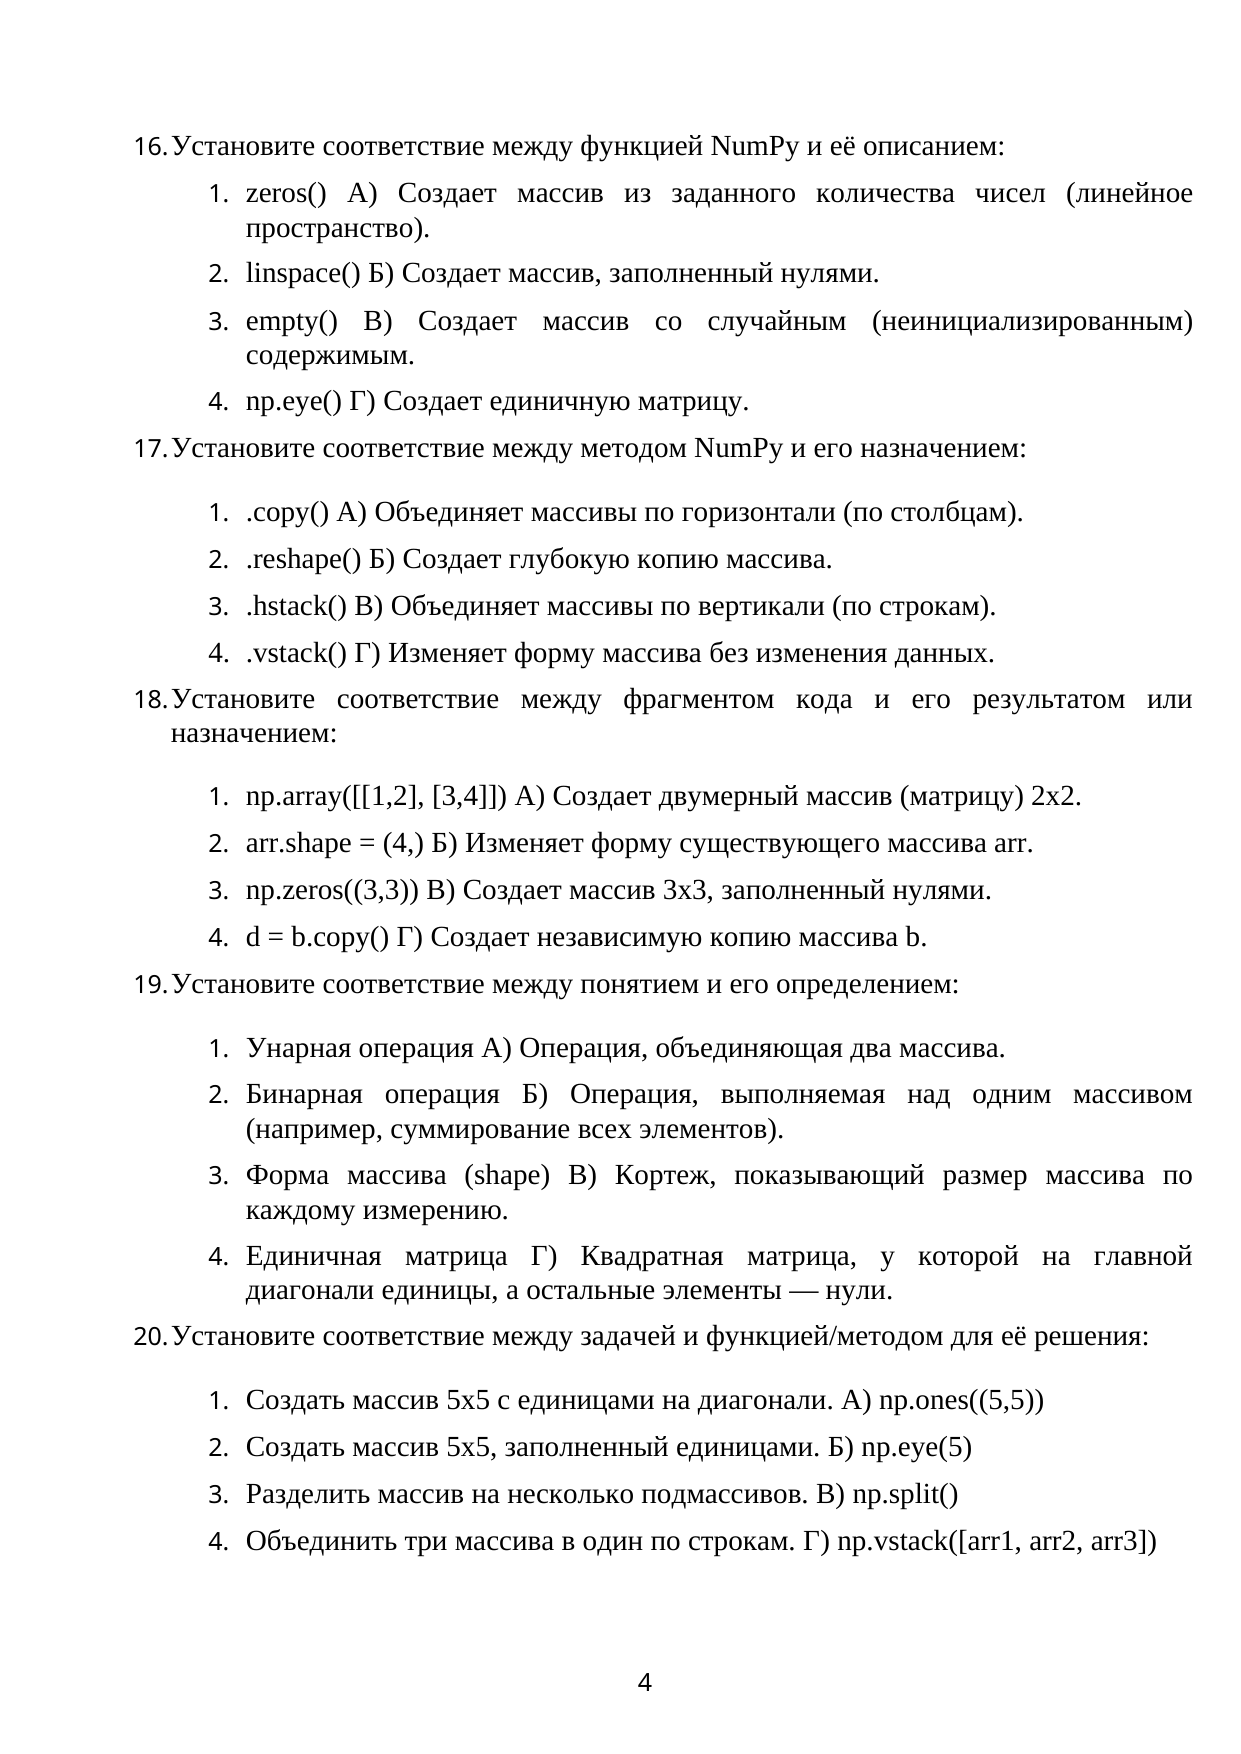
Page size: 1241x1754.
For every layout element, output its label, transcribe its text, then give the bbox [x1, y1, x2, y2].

list Установите соответствие между понятием и его определением: [133, 966, 1194, 1001]
list Бинарная операция Б) Операция, выполняемая над одним массивом (например, суммирование всех элементов). [208, 1077, 1194, 1145]
list .hstack() В) Объединяет массивы по вертикали (по строкам). [208, 588, 1194, 622]
list .vstack() Г) Изменяет форму массива без изменения данных. [208, 635, 1194, 668]
list empty() В) Создает массив со случайным (неинициализированным) содержимым. [208, 303, 1194, 371]
list d = b.copy() Г) Создает независимую копию массива b. [208, 919, 1194, 953]
list Установите соответствие между фрагментом кода и его результатом или назначением: [133, 681, 1194, 749]
list Разделить массив на несколько подмассивов. В) np.split() [208, 1476, 1194, 1511]
list linspace() Б) Создает массив, заполненный нулями. [208, 256, 1194, 290]
list arr.shape = (4,) Б) Изменяет форму существующего массива arr. [208, 825, 1194, 859]
list .copy() А) Объединяет массивы по горизонтали (по столбцам). [208, 494, 1194, 528]
list Объединить три массива в один по строкам. Г) np.vstack([arr1, arr2, arr3]) [208, 1523, 1194, 1557]
list Унарная операция А) Операция, объединяющая два массива. [208, 1030, 1194, 1064]
list np.eye() Г) Создает единичную матрицу. [208, 383, 1194, 418]
list Создать массив 5x5, заполненный единицами. Б) np.eye(5) [208, 1429, 1194, 1463]
list Форма массива (shape) В) Кортеж, показывающий размер массива по каждому измерению. [208, 1157, 1194, 1225]
list np.array([[1,2], [3,4]]) А) Создает двумерный массив (матрицу) 2x2. [208, 778, 1194, 813]
list Установите соответствие между функцией NumPy и её описанием: [133, 128, 1194, 163]
list Создать массив 5x5 с единицами на диагонали. А) np.ones((5,5)) [208, 1382, 1194, 1417]
list Единичная матрица Г) Квадратная матрица, у которой на главной диагонали единицы, а остальные элементы — нули. [208, 1238, 1194, 1306]
list zeros() А) Создает массив из заданного количества чисел (линейное пространство). [208, 175, 1194, 243]
list np.zeros((3,3)) В) Создает массив 3x3, заполненный нулями. [208, 872, 1194, 907]
list Установите соответствие между методом NumPy и его назначением: [133, 430, 1194, 465]
list .reshape() Б) Создает глубокую копию массива. [208, 541, 1194, 575]
list Установите соответствие между задачей и функцией/методом для её решения: [133, 1318, 1194, 1353]
